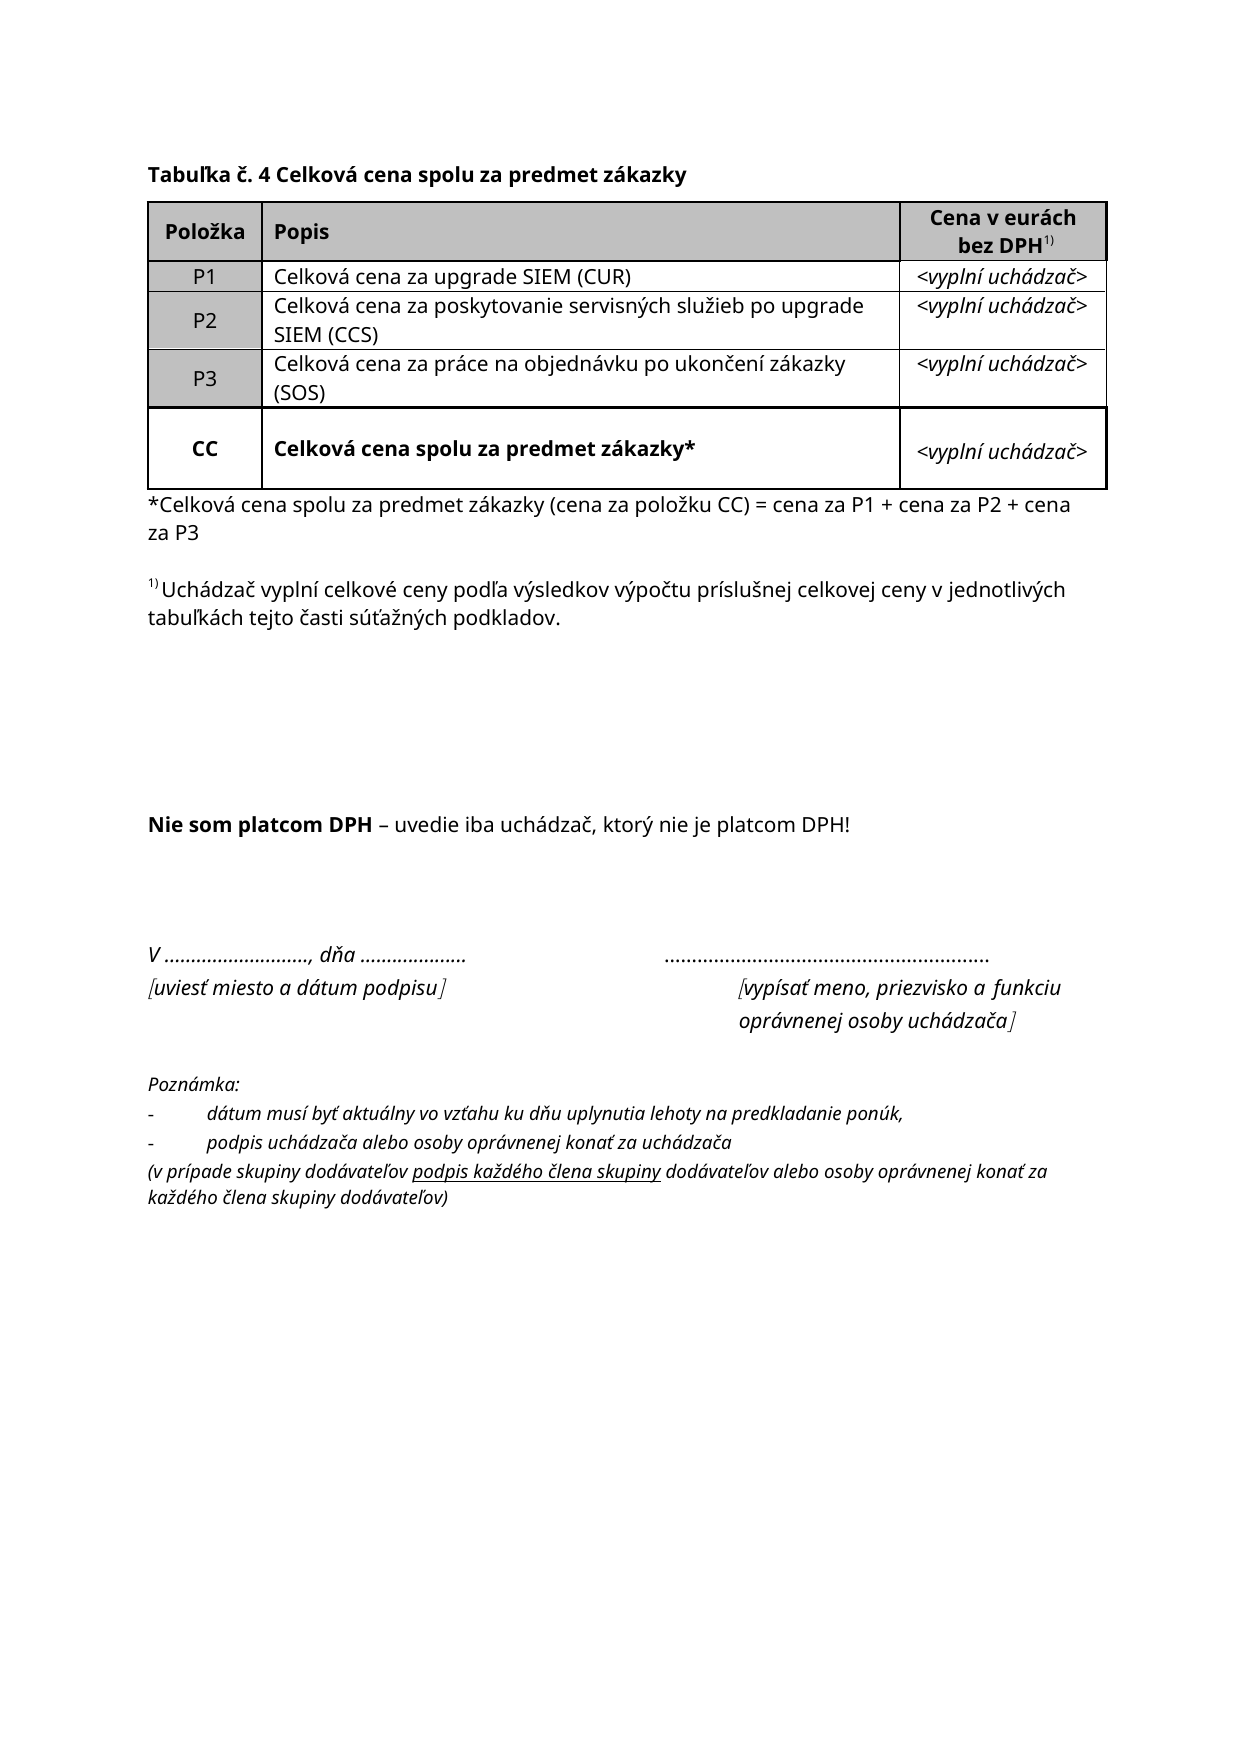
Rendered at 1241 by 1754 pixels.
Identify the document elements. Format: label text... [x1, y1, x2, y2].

table_header Popis [263, 203, 899, 260]
table_cell <vyplní uchádzač> [900, 261, 1106, 291]
list dátum musí byť aktuálny vo vzťahu ku dňu uplynutia lehoty na predkladanie ponúk, [148, 1100, 1093, 1126]
text uviesť miesto a dátum podpisu vypísať meno, priezvisko a funkciu [148, 973, 1093, 1002]
text Poznámka: [148, 1071, 1018, 1097]
table_cell Celková cena za poskytovanie servisných služieb po upgrade SIEM (CCS) [263, 292, 899, 348]
table_cell P3 [149, 350, 261, 406]
table_header Cena v eurách bez DPH1) [901, 203, 1105, 260]
text oprávnenej osoby uchádzača [664, 1006, 1093, 1034]
table_cell Celková cena za práce na objednávku po ukončení zákazky (SOS) [263, 350, 899, 406]
table_cell <vyplní uchádzač> [900, 291, 1106, 348]
table_cell Celková cena za upgrade SIEM (CUR) [263, 262, 899, 291]
table_cell Celková cena spolu za predmet zákazky* [263, 409, 899, 488]
title Nie som platcom DPH – uvedie iba uchádzač, ktorý nie je platcom DPH! [148, 810, 1093, 839]
text (v prípade skupiny dodávateľov podpis každého člena skupiny dodávateľov alebo osoby oprávnenej konať za každého člena skupiny dodávateľov) [148, 1159, 1093, 1210]
table_cell <vyplní uchádzač> [901, 409, 1105, 488]
table_cell <vyplní uchádzač> [900, 349, 1106, 406]
text 1) Uchádzač vyplní celkové ceny podľa výsledkov výpočtu príslušnej celkovej ceny v jednotlivých tabuľkách tejto časti súťažných podkladov. [148, 575, 1093, 632]
text V ……………….…….., dňa .................... ………………………………....................... [148, 941, 1093, 969]
table_cell CC [149, 409, 261, 488]
text Tabuľka č. 4 Celková cena spolu za predmet zákazky [148, 160, 1093, 188]
table_cell P1 [149, 262, 261, 291]
list podpis uchádzača alebo osoby oprávnenej konať za uchádzača [148, 1129, 1093, 1155]
table_header Položka [149, 203, 261, 260]
table_cell P2 [149, 292, 261, 348]
text *Celková cena spolu za predmet zákazky (cena za položku CC) = cena za P1 + cena za P2 + cena za P3 [148, 490, 1093, 547]
